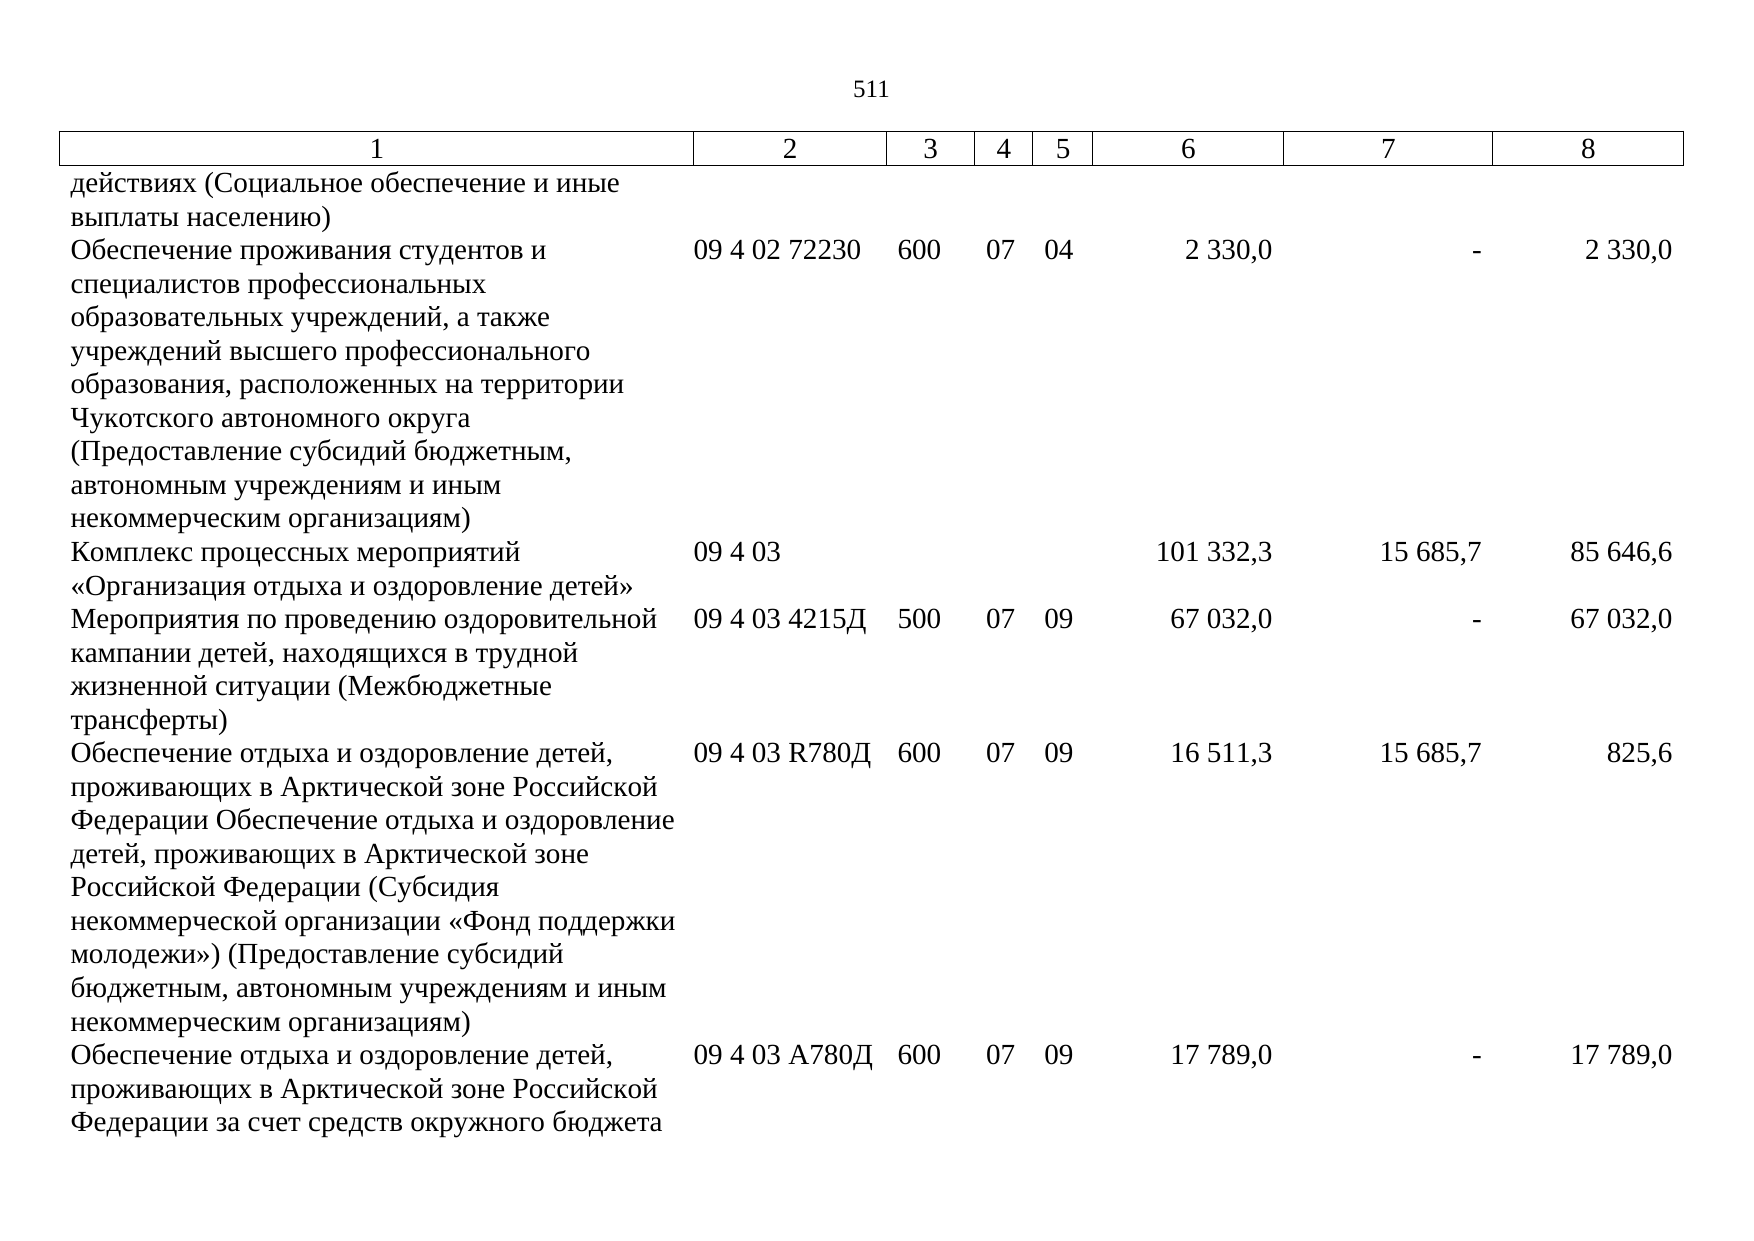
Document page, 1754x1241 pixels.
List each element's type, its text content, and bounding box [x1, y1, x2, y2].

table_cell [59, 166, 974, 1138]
table_header 8 [1493, 132, 1683, 165]
table_header 4 [975, 132, 1032, 165]
table_header 3 [887, 132, 974, 165]
table_header 6 [1093, 132, 1283, 165]
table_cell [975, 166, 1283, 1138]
table_header 5 [1033, 132, 1092, 165]
table_header 1 [60, 132, 693, 165]
table_header 7 [1284, 132, 1492, 165]
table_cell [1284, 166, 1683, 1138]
table_header 2 [694, 132, 886, 165]
